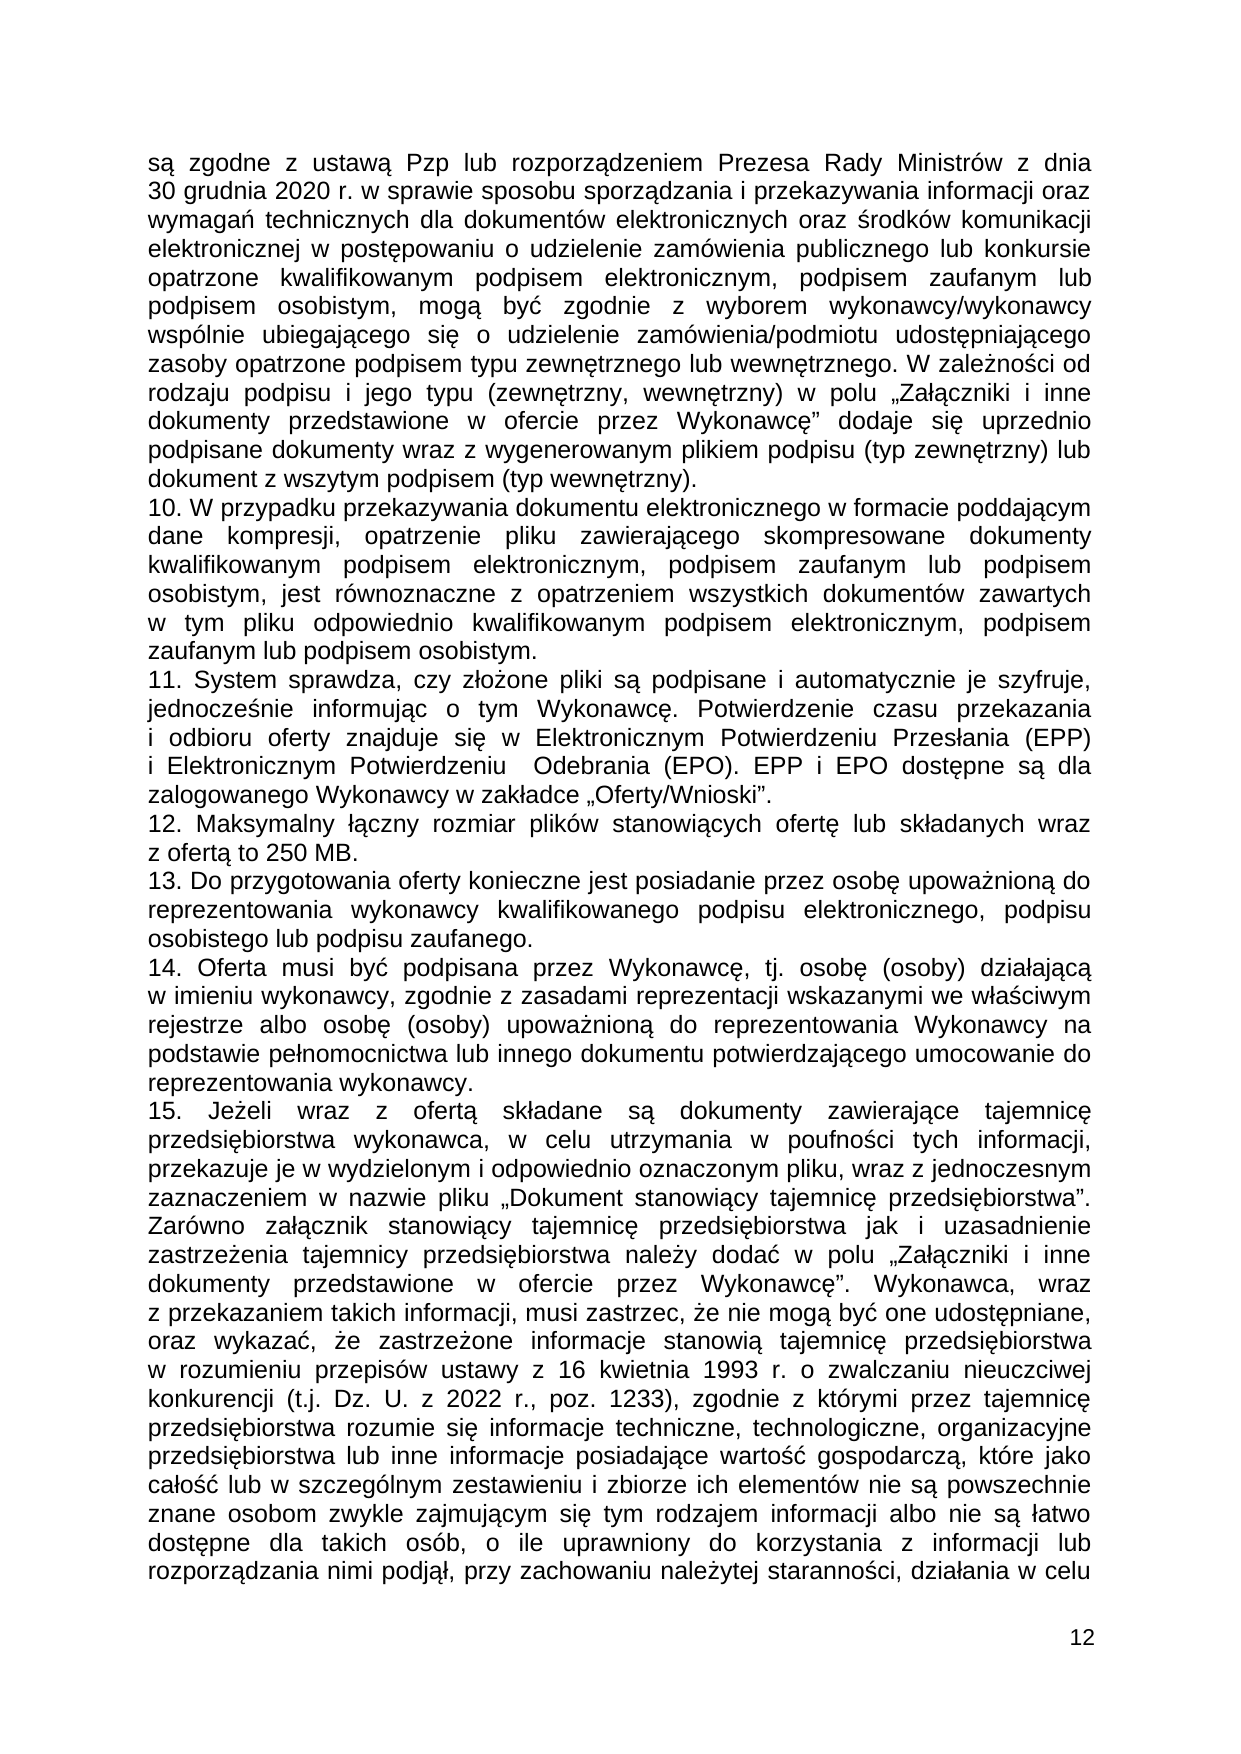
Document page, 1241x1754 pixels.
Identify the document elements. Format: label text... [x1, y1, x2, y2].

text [148, 1096, 1093, 1585]
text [148, 148, 1093, 493]
text 12. Maksymalny łączny rozmiar plików stanowiących ofertę lub składanych wraz z ofertą to 250 MB. [148, 809, 1093, 866]
text 11. System sprawdza, czy złożone pliki są podpisane i automatycznie je szyfruje, jednocześnie informując o tym Wykonawcę. Potwierdzenie czasu przekazania i odbioru oferty znajduje się w Elektronicznym Potwierdzeniu Przesłania (EPP) i Elektronicznym Potwierdzeniu Odebrania (EPO). EPP i EPO dostępne są dla zalogowanego Wykonawcy w zakładce „Oferty/Wnioski”. [148, 665, 1093, 809]
text 13. Do przygotowania oferty konieczne jest posiadanie przez osobę upoważnioną do reprezentowania wykonawcy kwalifikowanego podpisu elektronicznego, podpisu osobistego lub podpisu zaufanego. [148, 866, 1093, 953]
text 10. W przypadku przekazywania dokumentu elektronicznego w formacie poddającym dane kompresji, opatrzenie pliku zawierającego skompresowane dokumenty kwalifikowanym podpisem elektronicznym, podpisem zaufanym lub podpisem osobistym, jest równoznaczne z opatrzeniem wszystkich dokumentów zawartych w tym pliku odpowiednio kwalifikowanym podpisem elektronicznym, podpisem zaufanym lub podpisem osobistym. [148, 493, 1093, 665]
text 14. Oferta musi być podpisana przez Wykonawcę, tj. osobę (osoby) działającą w imieniu wykonawcy, zgodnie z zasadami reprezentacji wskazanymi we właściwym rejestrze albo osobę (osoby) upoważnioną do reprezentowania Wykonawcy na podstawie pełnomocnictwa lub innego dokumentu potwierdzającego umocowanie do reprezentowania wykonawcy. [148, 953, 1093, 1096]
